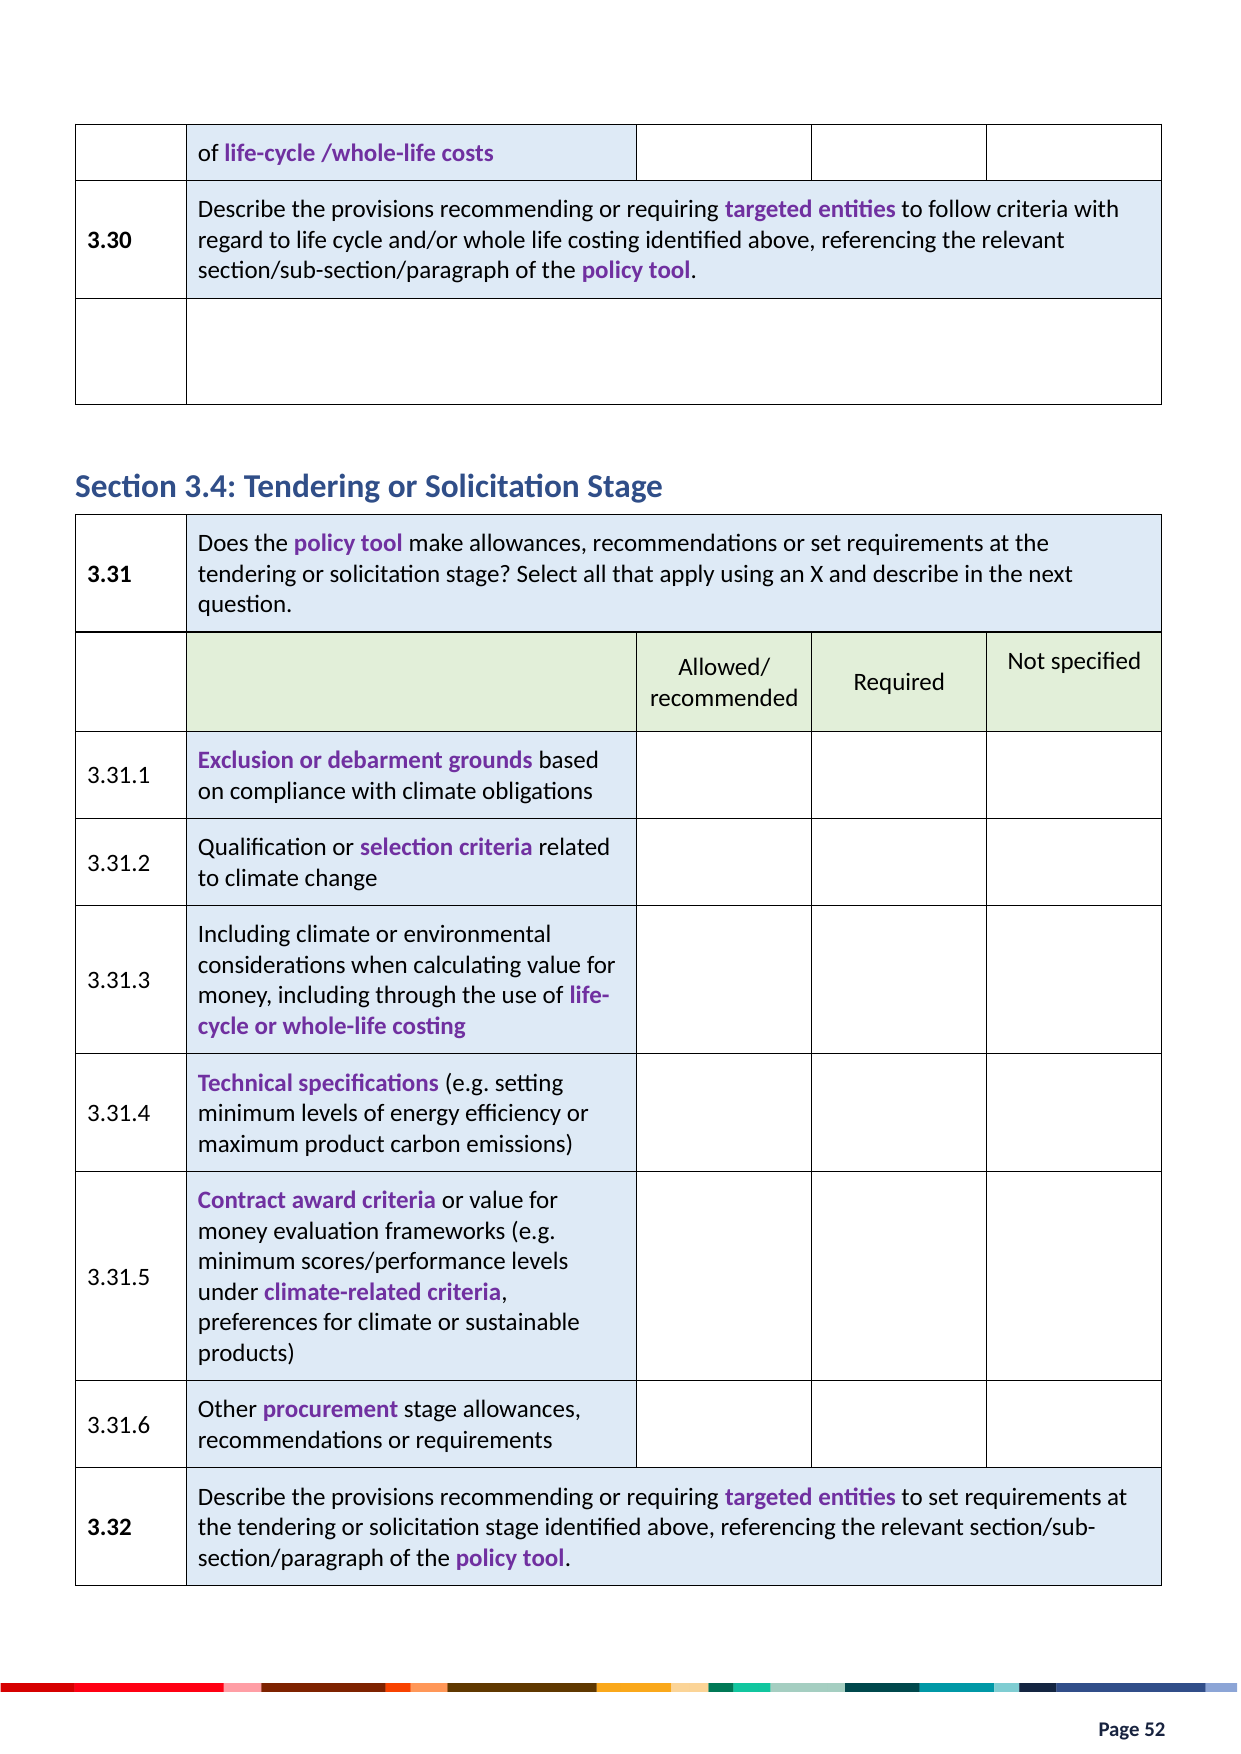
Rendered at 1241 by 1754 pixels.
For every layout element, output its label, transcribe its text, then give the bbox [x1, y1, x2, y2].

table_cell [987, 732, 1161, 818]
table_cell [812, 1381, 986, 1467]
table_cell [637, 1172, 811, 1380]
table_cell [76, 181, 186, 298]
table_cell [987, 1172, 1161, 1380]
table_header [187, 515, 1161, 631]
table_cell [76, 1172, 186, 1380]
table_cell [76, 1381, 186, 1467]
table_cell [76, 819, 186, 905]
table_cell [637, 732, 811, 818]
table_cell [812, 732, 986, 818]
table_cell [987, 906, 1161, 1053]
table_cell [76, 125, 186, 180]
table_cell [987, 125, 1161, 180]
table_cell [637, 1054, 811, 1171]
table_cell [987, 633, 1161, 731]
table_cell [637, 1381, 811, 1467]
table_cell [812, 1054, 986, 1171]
picture [0, 1683, 1236, 1692]
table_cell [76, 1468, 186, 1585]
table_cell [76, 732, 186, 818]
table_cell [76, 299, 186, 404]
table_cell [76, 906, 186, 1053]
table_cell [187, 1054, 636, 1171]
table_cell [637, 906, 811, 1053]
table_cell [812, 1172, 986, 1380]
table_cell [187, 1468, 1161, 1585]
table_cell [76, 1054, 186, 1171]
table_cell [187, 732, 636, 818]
subtitle Section 3.4: Tendering or Solicitation Stage [75, 465, 1165, 505]
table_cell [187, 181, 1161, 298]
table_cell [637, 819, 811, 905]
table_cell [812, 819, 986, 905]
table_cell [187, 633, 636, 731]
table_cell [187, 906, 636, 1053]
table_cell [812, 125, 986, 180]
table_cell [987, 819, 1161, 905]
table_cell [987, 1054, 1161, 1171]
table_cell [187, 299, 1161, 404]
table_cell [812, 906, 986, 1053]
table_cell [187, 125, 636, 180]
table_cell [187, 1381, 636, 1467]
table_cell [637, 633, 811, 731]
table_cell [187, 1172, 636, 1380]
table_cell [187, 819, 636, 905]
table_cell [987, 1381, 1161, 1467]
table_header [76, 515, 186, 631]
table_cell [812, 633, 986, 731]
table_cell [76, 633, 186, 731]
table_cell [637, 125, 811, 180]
